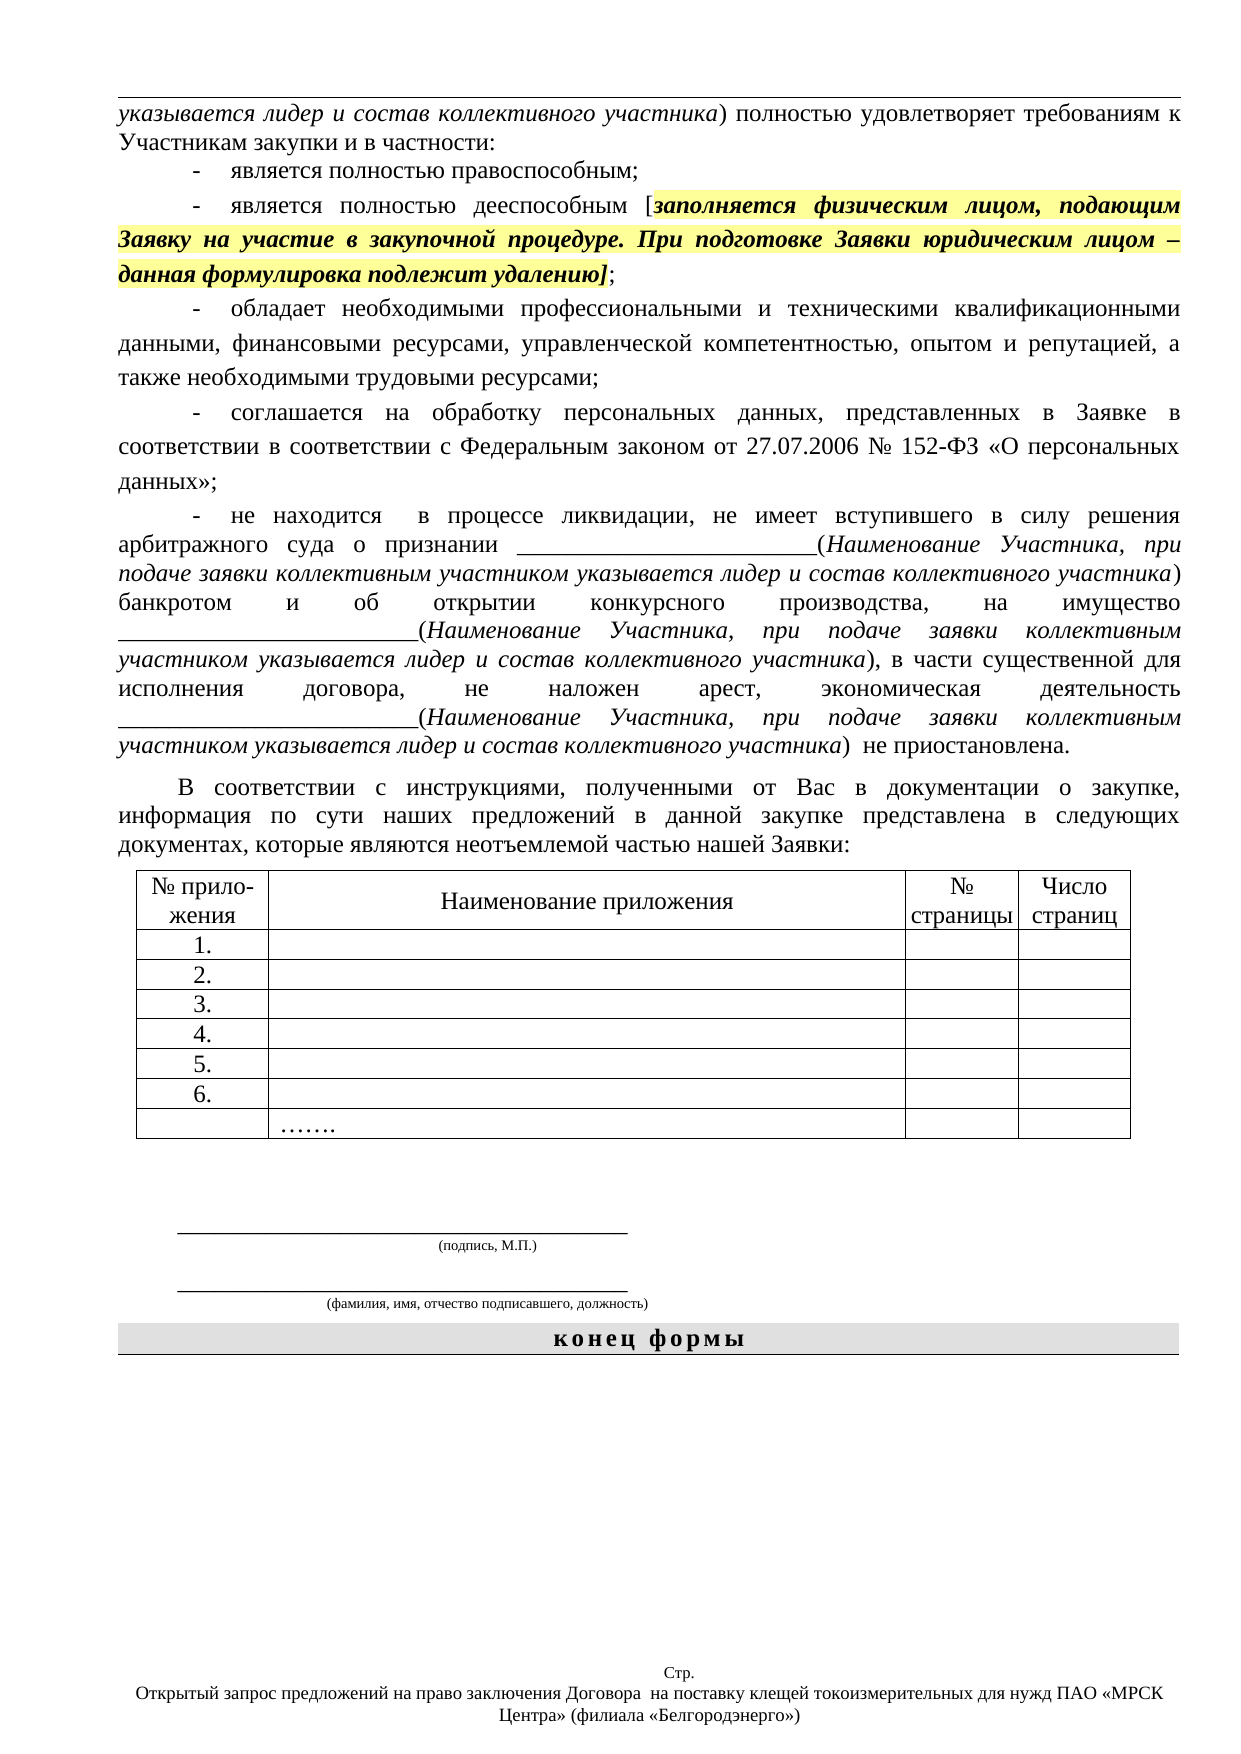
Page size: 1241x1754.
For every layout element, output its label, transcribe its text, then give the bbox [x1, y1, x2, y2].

table_cell [269, 1049, 905, 1078]
table_cell 3. [137, 990, 268, 1018]
list является полностью правоспособным; [118, 156, 1181, 184]
table_cell [1019, 930, 1130, 959]
table_cell [1019, 1109, 1130, 1137]
table_cell [269, 930, 905, 959]
table_cell [1019, 1019, 1130, 1048]
text ____________________________________ [118, 1208, 1181, 1237]
text конец формы [118, 1323, 1179, 1354]
table_header Число страниц [1019, 871, 1130, 929]
table_cell [1019, 990, 1130, 1018]
table_cell ……. [269, 1109, 905, 1137]
list является полностью дееспособным [заполняется физическим лицом, подающим Заявку на участие в закупочной процедуре. При подготовке Заявки юридическим лицом – данная формулировка подлежит удалению]; [118, 253, 1181, 288]
table_cell 1. [137, 930, 268, 959]
table_cell [906, 960, 1018, 988]
table_cell [906, 1019, 1018, 1048]
table_header Наименование приложения [269, 871, 905, 929]
table_cell [269, 990, 905, 1018]
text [118, 98, 1181, 156]
list соглашается на обработку персональных данных, представленных в Заявке в соответствии в соответствии с Федеральным законом от 27.07.2006 № 152-ФЗ «О персональных данных»; [118, 397, 1181, 494]
table_cell [269, 1079, 905, 1108]
table_cell [137, 1109, 268, 1137]
text В соответствии с инструкциями, полученными от Вас в документации о закупке, информация по сути наших предложений в данной закупке представлена в следующих документах, которые являются неотъемлемой частью нашей Заявки: [118, 772, 1181, 858]
table_cell [1019, 1079, 1130, 1108]
table_cell 2. [137, 960, 268, 988]
table_header № прило-жения [137, 871, 268, 929]
table_cell [1019, 960, 1130, 988]
list обладает необходимыми профессиональными и техническими квалификационными данными, финансовыми ресурсами, управленческой компетентностью, опытом и репутацией, а также необходимыми трудовыми ресурсами; [118, 293, 1181, 391]
table_cell [906, 990, 1018, 1018]
table_cell [906, 930, 1018, 959]
table_cell [269, 1019, 905, 1048]
table_cell 6. [137, 1079, 268, 1108]
table_cell 5. [137, 1049, 268, 1078]
text (подпись, М.П.) [118, 1237, 797, 1266]
table_cell [906, 1049, 1018, 1078]
list не находится в процессе ликвидации, не имеет вступившего в силу решения арбитражного суда о признании ________________________(Наименование Участника, при подаче заявки коллективным участником указывается лидер и состав коллективного участника) банкротом и об открытии конкурсного производства, на имущество ________________________(Наименование Участника, при подаче заявки коллективным участником указывается лидер и состав коллективного участника), в части существенной для исполнения договора, не наложен арест, экономическая деятельность ________________________(Наименование Участника, при подаче заявки коллективным участником указывается лидер и состав коллективного участника) не приостановлена. [118, 500, 1181, 759]
table_cell 4. [137, 1019, 268, 1048]
table_cell [269, 960, 905, 988]
table_cell [906, 1079, 1018, 1108]
table_cell [1019, 1049, 1130, 1078]
text ____________________________________ [118, 1266, 1181, 1295]
list является полностью дееспособным [заполняется физическим лицом, подающим Заявку на участие в закупочной процедуре. При подготовке Заявки юридическим лицом – данная формулировка подлежит удалению]; [118, 190, 1181, 225]
table_header № страницы [906, 871, 1018, 929]
table_cell [906, 1109, 1018, 1137]
text (фамилия, имя, отчество подписавшего, должность) [118, 1295, 797, 1323]
